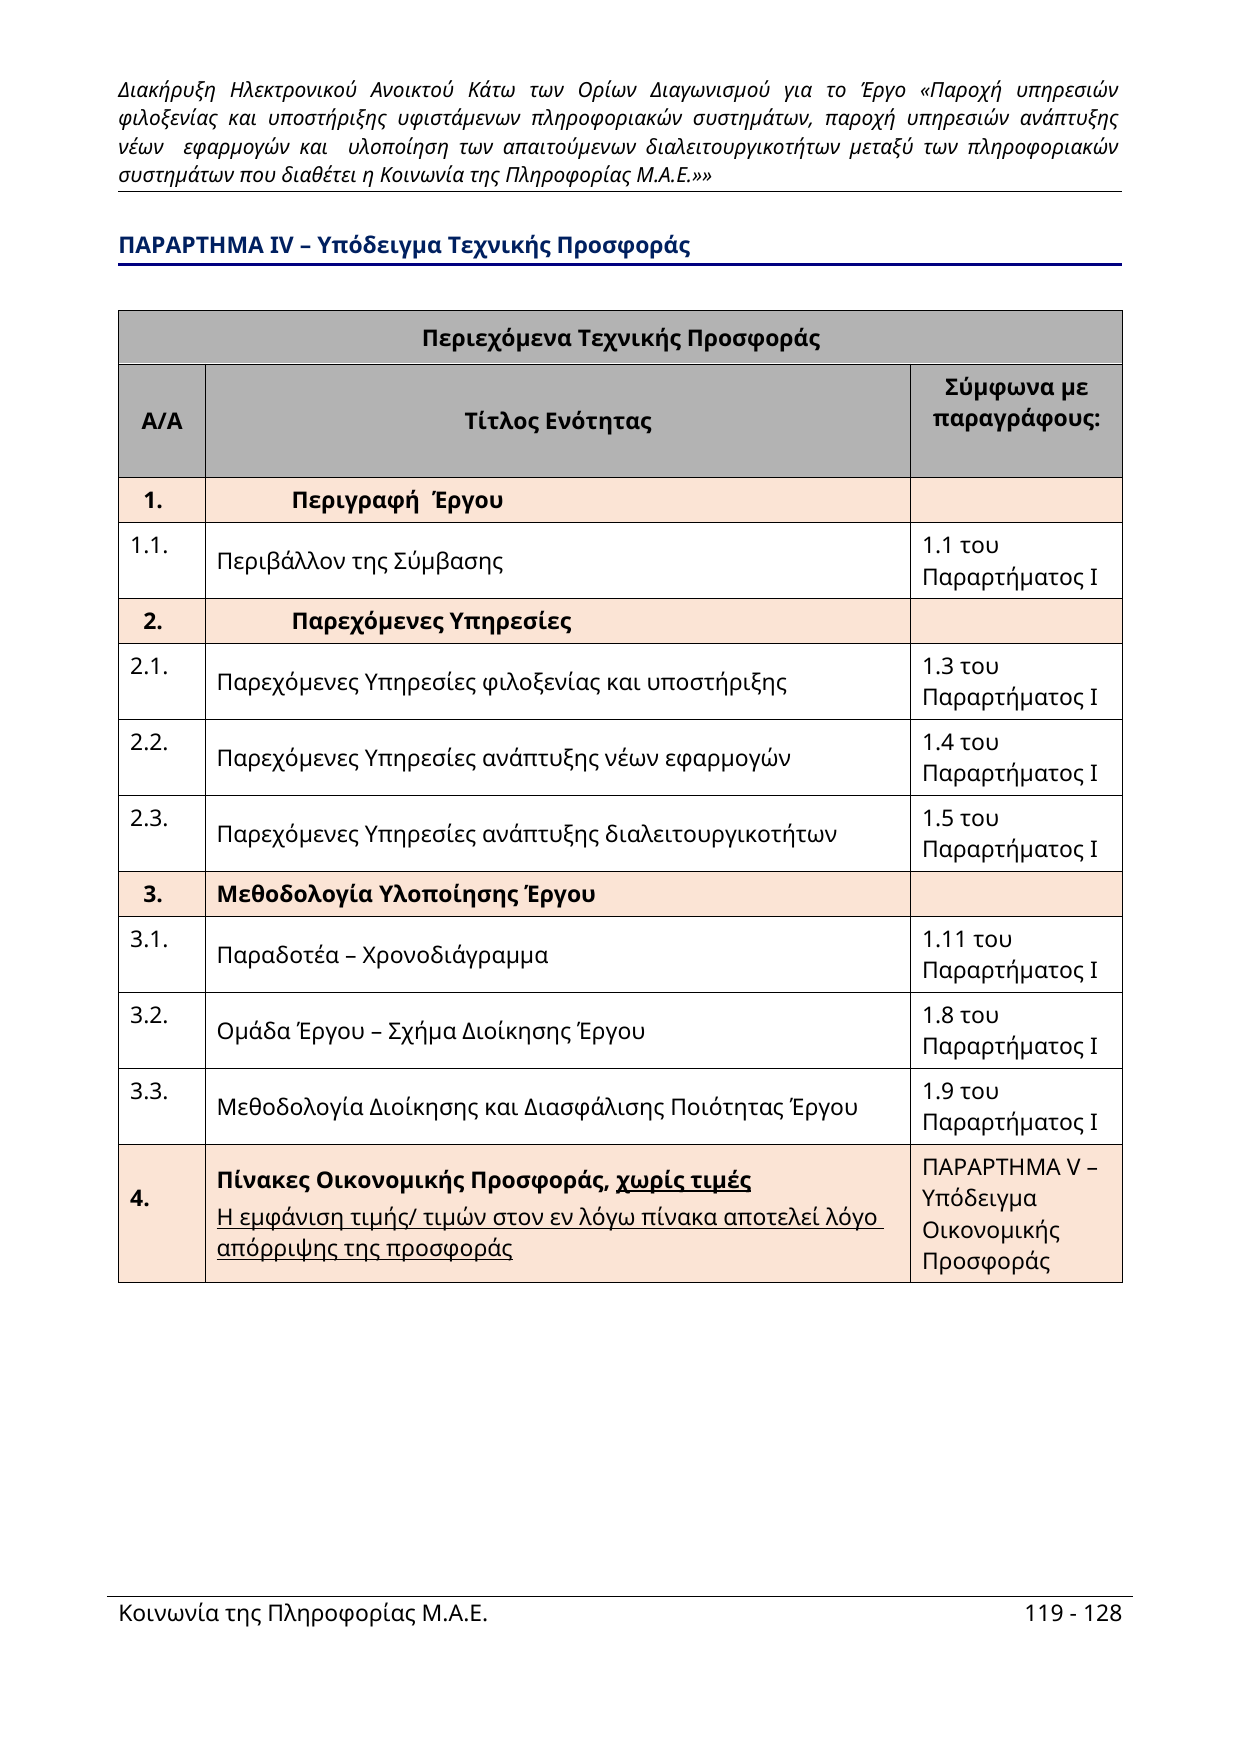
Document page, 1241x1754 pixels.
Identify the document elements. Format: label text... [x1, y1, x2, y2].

table_cell Παρεχόμενες Υπηρεσίες ανάπτυξης διαλειτουργικοτήτων [206, 796, 910, 871]
table_cell [119, 523, 205, 598]
table_cell Σύμφωνα με παραγράφους: [911, 365, 1122, 477]
table_cell 1.3 του Παραρτήματος Ι [911, 644, 1122, 719]
table_cell Α/Α [119, 365, 205, 477]
table_cell [119, 478, 205, 522]
table_cell ΠΑΡΑΡΤΗΜΑ V – Υπόδειγμα Οικονομικής Προσφοράς [911, 1145, 1122, 1282]
table_cell [119, 599, 205, 643]
table_cell 1.11 του Παραρτήματος Ι [911, 917, 1122, 992]
table_cell [911, 478, 1122, 522]
table_cell [119, 644, 205, 719]
table_cell [119, 917, 205, 992]
table_cell Ομάδα Έργου – Σχήμα Διοίκησης Έργου [206, 993, 910, 1068]
table_cell 1.9 του Παραρτήματος Ι [911, 1069, 1122, 1144]
table_cell Τίτλος Ενότητας [206, 365, 910, 477]
table_header Περιεχόμενα Τεχνικής Προσφοράς [119, 311, 1122, 363]
table_cell [911, 599, 1122, 643]
table_cell Παρεχόμενες Υπηρεσίες φιλοξενίας και υποστήριξης [206, 644, 910, 719]
table_cell [119, 720, 205, 795]
table_cell [119, 872, 205, 916]
table_cell 1.1 του Παραρτήματος Ι [911, 523, 1122, 598]
table_cell Μεθοδολογία Υλοποίησης Έργου [206, 872, 910, 916]
table_cell 1.4 του Παραρτήματος Ι [911, 720, 1122, 795]
table_cell Μεθοδολογία Διοίκησης και Διασφάλισης Ποιότητας Έργου [206, 1069, 910, 1144]
table_cell 1.8 του Παραρτήματος Ι [911, 993, 1122, 1068]
subtitle ΠΑΡΑΡΤΗΜΑ IV – Υπόδειγμα Τεχνικής Προσφοράς [118, 229, 1122, 263]
table_cell Πίνακες Οικονομικής Προσφοράς, χωρίς τιμές Η εμφάνιση τιμής/ τιμών στον εν λόγω πίνακα αποτελεί λόγο απόρριψης της προσφοράς [206, 1145, 910, 1282]
table_cell Παραδοτέα – Χρονοδιάγραμμα [206, 917, 910, 992]
table_cell Παρεχόμενες Υπηρεσίες [206, 599, 910, 643]
table_cell Περιγραφή Έργου [206, 478, 910, 522]
table_cell Περιβάλλον της Σύμβασης [206, 523, 910, 598]
table_cell [119, 796, 205, 871]
table_cell [911, 872, 1122, 916]
table_cell 1.5 του Παραρτήματος Ι [911, 796, 1122, 871]
table_cell [119, 1069, 205, 1144]
table_cell [119, 1145, 205, 1282]
table_cell [119, 993, 205, 1068]
table_cell Παρεχόμενες Υπηρεσίες ανάπτυξης νέων εφαρμογών [206, 720, 910, 795]
